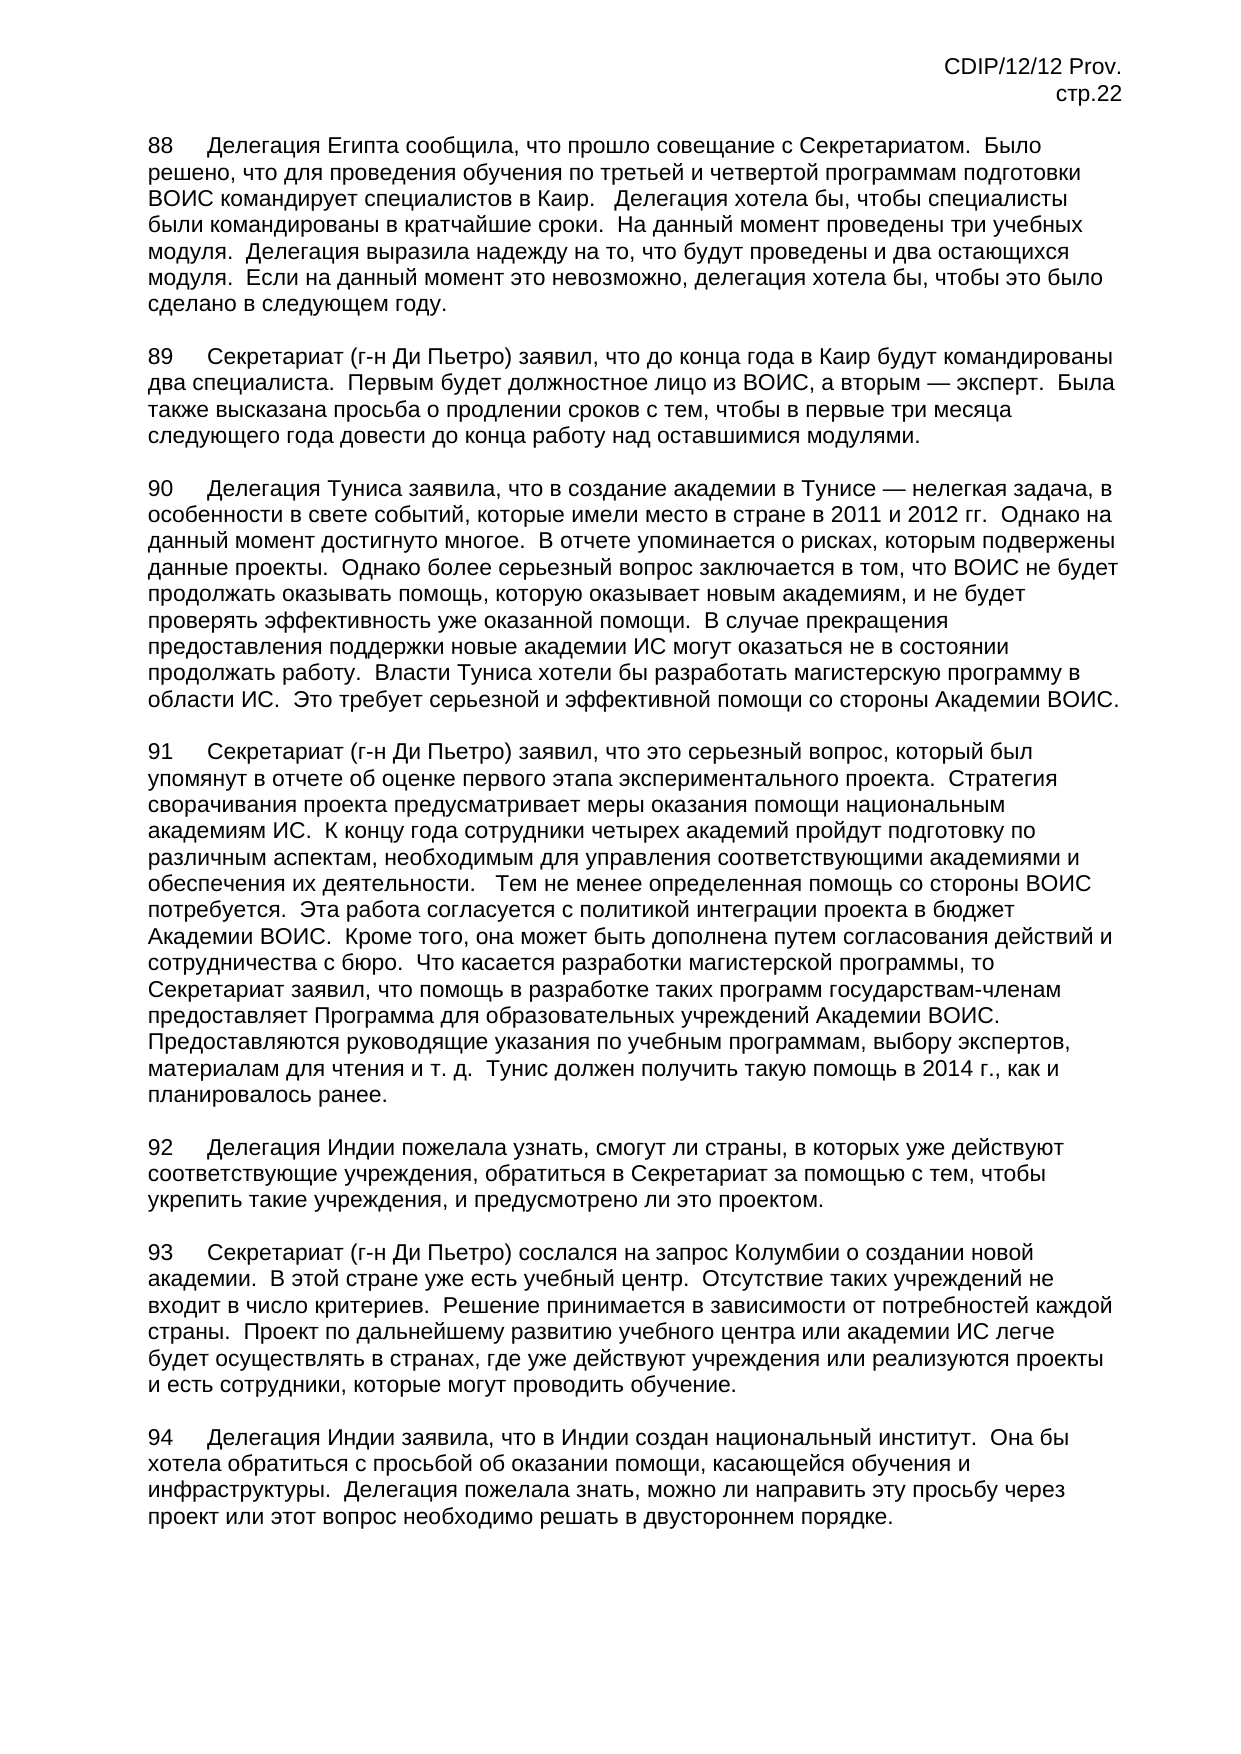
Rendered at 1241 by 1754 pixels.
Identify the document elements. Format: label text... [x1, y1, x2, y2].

text Секретариат (г-н Ди Пьетро) заявил, что до конца года в Каир будут командированы два специалиста. Первым будет должностное лицо из ВОИС, а вторым — эксперт. Была также высказана просьба о продлении сроков с тем, чтобы в первые три месяца следующего года довести до конца работу над оставшимися модулями. [148, 343, 1122, 448]
text Делегация Египта сообщила, что прошло совещание с Секретариатом. Было решено, что для проведения обучения по третьей и четвертой программам подготовки ВОИС командирует специалистов в Каир. Делегация хотела бы, чтобы специалисты были командированы в кратчайшие сроки. На данный момент проведены три учебных модуля. Делегация выразила надежду на то, что будут проведены и два остающихся модуля. Если на данный момент это невозможно, делегация хотела бы, чтобы это было сделано в следующем году. [148, 132, 1122, 317]
text Делегация Туниса заявила, что в создание академии в Тунисе — нелегкая задача, в особенности в свете событий, которые имели место в стране в 2011 и 2012 гг. Однако на данный момент достигнуто многое. В отчете упоминается о рисках, которым подвержены данные проекты. Однако более серьезный вопрос заключается в том, что ВОИС не будет продолжать оказывать помощь, которую оказывает новым академиям, и не будет проверять эффективность уже оказанной помощи. В случае прекращения предоставления поддержки новые академии ИС могут оказаться не в состоянии продолжать работу. Власти Туниса хотели бы разработать магистерскую программу в области ИС. Это требует серьезной и эффективной помощи со стороны Академии ВОИС. [148, 475, 1122, 712]
text Секретариат (г-н Ди Пьетро) заявил, что это серьезный вопрос, который был упомянут в отчете об оценке первого этапа экспериментального проекта. Стратегия сворачивания проекта предусматривает меры оказания помощи национальным академиям ИС. К концу года сотрудники четырех академий пройдут подготовку по различным аспектам, необходимым для управления соответствующими академиями и обеспечения их деятельности. Тем не менее определенная помощь со стороны ВОИС потребуется. Эта работа согласуется с политикой интеграции проекта в бюджет Академии ВОИС. Кроме того, она может быть дополнена путем согласования действий и сотрудничества с бюро. Что касается разработки магистерской программы, то Секретариат заявил, что помощь в разработке таких программ государствам-членам предоставляет Программа для образовательных учреждений Академии ВОИС. Предоставляются руководящие указания по учебным программам, выбору экспертов, материалам для чтения и т. д. Тунис должен получить такую помощь в 2014 г., как и планировалось ранее. [148, 738, 1122, 1107]
text Секретариат (г-н Ди Пьетро) сослался на запрос Колумбии о создании новой академии. В этой стране уже есть учебный центр. Отсутствие таких учреждений не входит в число критериев. Решение принимается в зависимости от потребностей каждой страны. Проект по дальнейшему развитию учебного центра или академии ИС легче будет осуществлять в странах, где уже действуют учреждения или реализуются проекты и есть сотрудники, которые могут проводить обучение. [148, 1239, 1122, 1397]
text Делегация Индии заявила, что в Индии создан национальный институт. Она бы хотела обратиться с просьбой об оказании помощи, касающейся обучения и инфраструктуры. Делегация пожелала знать, можно ли направить эту просьбу через проект или этот вопрос необходимо решать в двустороннем порядке. [148, 1423, 1122, 1529]
text Делегация Индии пожелала узнать, смогут ли страны, в которых уже действуют соответствующие учреждения, обратиться в Секретариат за помощью с тем, чтобы укрепить такие учреждения, и предусмотрено ли это проектом. [148, 1134, 1122, 1213]
